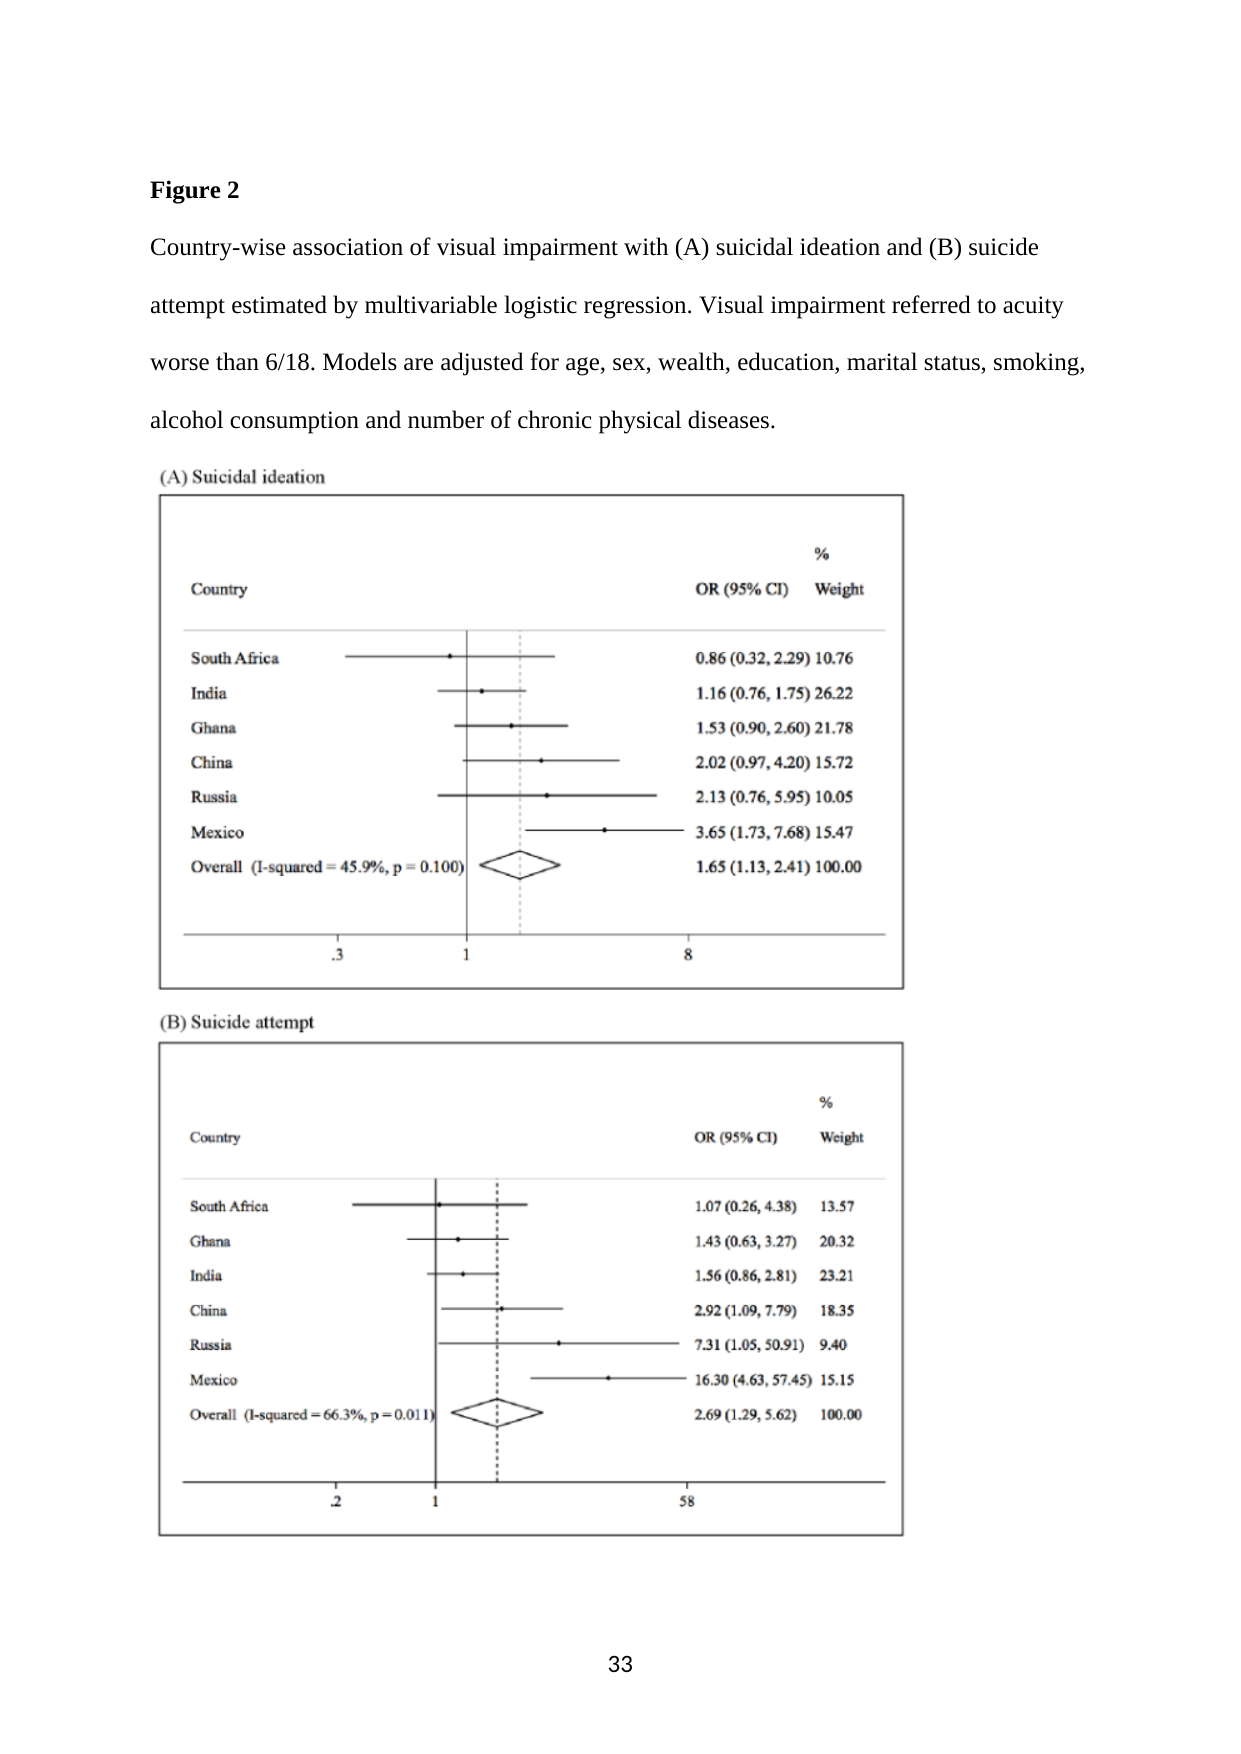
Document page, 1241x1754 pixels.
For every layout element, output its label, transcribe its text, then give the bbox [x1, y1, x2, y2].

subtitle Figure 2 [150, 175, 1090, 204]
picture [150, 462, 909, 1544]
text Country-wise association of visual impairment with (A) suicidal ideation and (B) suicide attempt estimated by multivariable logistic regression. Visual impairment referred to acuity worse than 6/18. Models are adjusted for age, sex, wealth, education, marital status, smoking, alcohol consumption and number of chronic physical diseases. [150, 232, 1090, 434]
